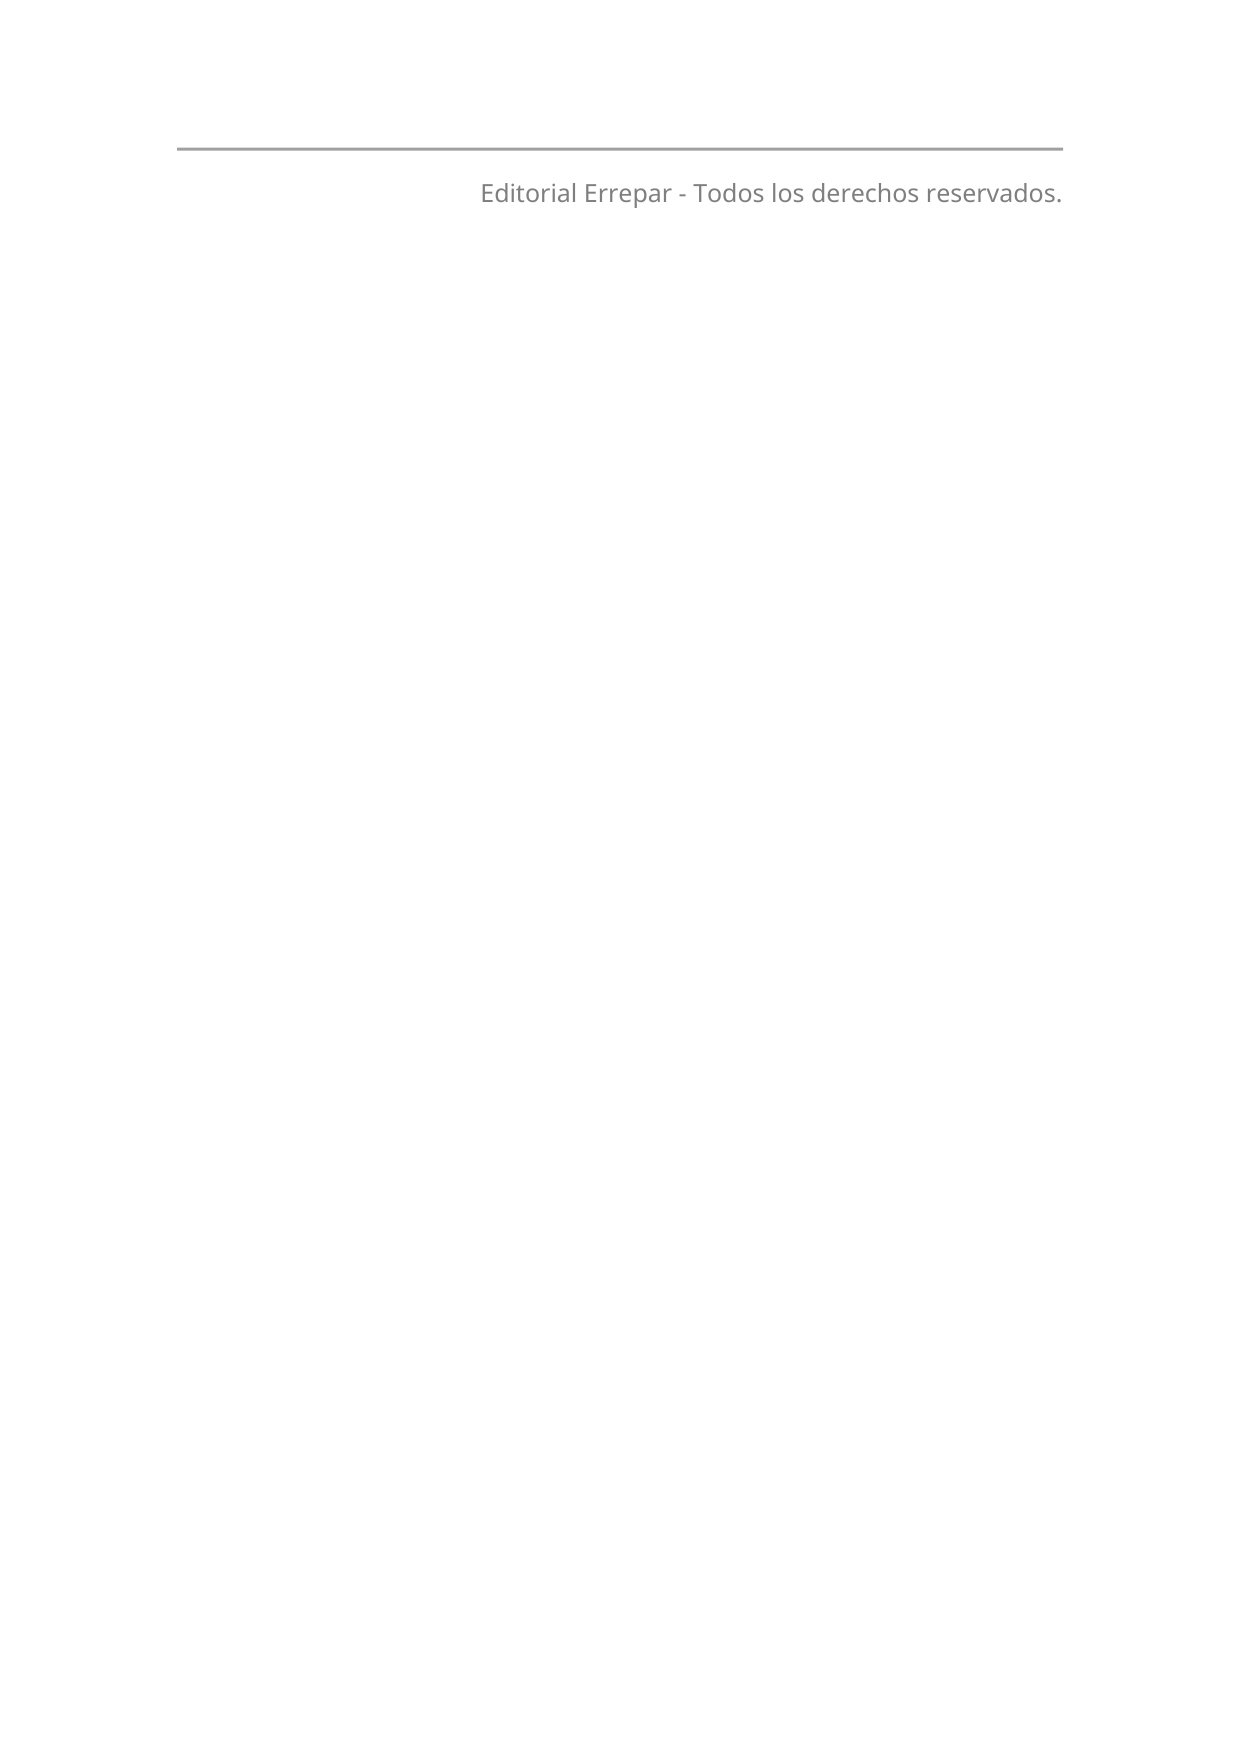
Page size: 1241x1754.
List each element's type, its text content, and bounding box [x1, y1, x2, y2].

text Editorial Errepar - Todos los derechos reservados. [177, 176, 1063, 210]
